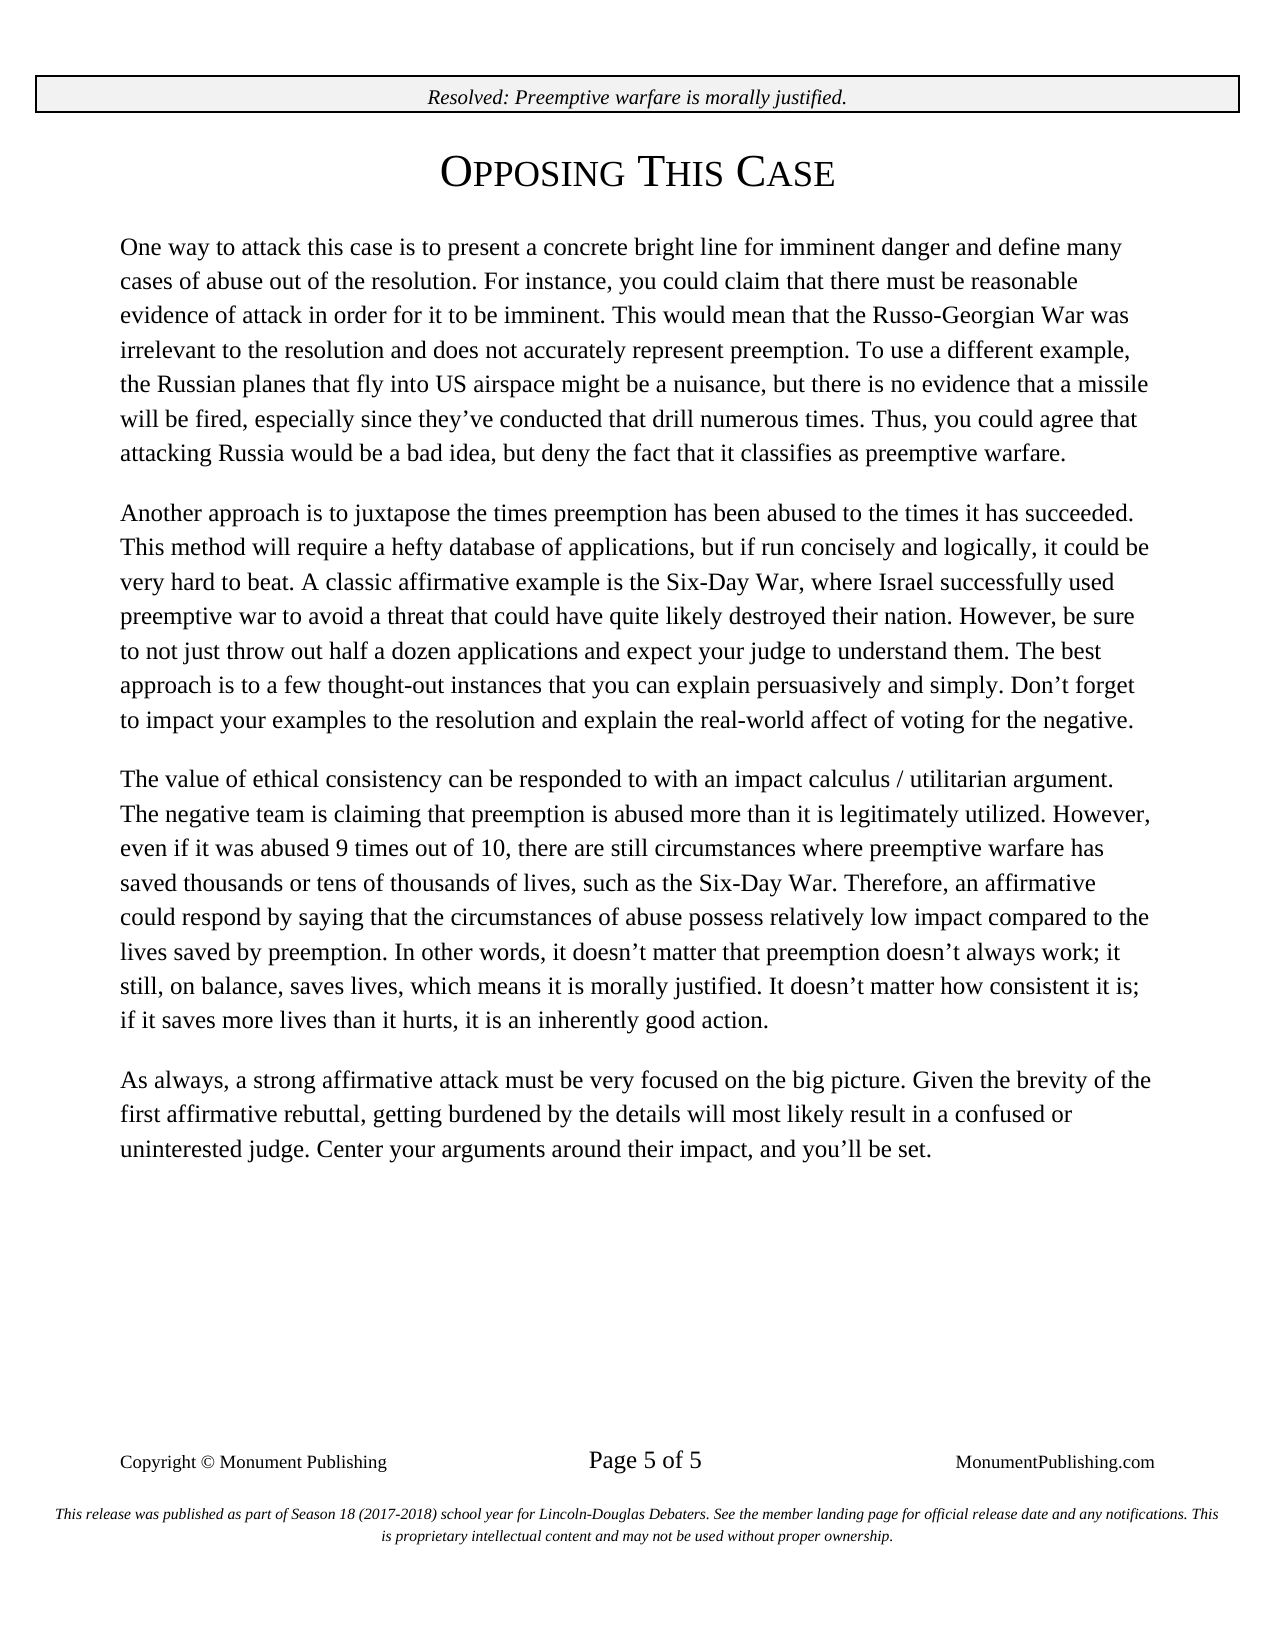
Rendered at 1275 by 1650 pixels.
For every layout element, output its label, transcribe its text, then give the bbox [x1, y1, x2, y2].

title Opposing This Case [45, 143, 1230, 196]
text The value of ethical consistency can be responded to with an impact calculus / utilitarian argument. The negative team is claiming that preemption is abused more than it is legitimately utilized. However, even if it was abused 9 times out of 10, there are still circumstances where preemptive warfare has saved thousands or tens of thousands of lives, such as the Six-Day War. Therefore, an affirmative could respond by saying that the circumstances of abuse possess relatively low impact compared to the lives saved by preemption. In other words, it doesn’t matter that preemption doesn’t always work; it still, on balance, saves lives, which means it is morally justified. It doesn’t matter how consistent it is; if it saves more lives than it hurts, it is an inherently good action. [120, 764, 1155, 1034]
text Another approach is to juxtapose the times preemption has been abused to the times it has succeeded. This method will require a hefty database of applications, but if run concisely and logically, it could be very hard to beat. A classic affirmative example is the Six-Day War, where Israel successfully used preemptive war to avoid a threat that could have quite likely destroyed their nation. However, be sure to not just throw out half a dozen applications and expect your judge to understand them. The best approach is to a few thought-out instances that you can explain persuasively and simply. Don’t forget to impact your examples to the resolution and explain the real-world affect of voting for the negative. [120, 498, 1155, 733]
text As always, a strong affirmative attack must be very focused on the big picture. Given the brevity of the first affirmative rebuttal, getting burdened by the details will most likely result in a confused or uninterested judge. Center your arguments around their impact, and you’ll be set. [120, 1065, 1155, 1163]
text One way to attack this case is to present a concrete bright line for imminent danger and define many cases of abuse out of the resolution. For instance, you could claim that there must be reasonable evidence of attack in order for it to be imminent. This would mean that the Russo-Georgian War was irrelevant to the resolution and does not accurately represent preemption. To use a different example, the Russian planes that fly into US airspace might be a nuisance, but there is no evidence that a missile will be fired, especially since they’ve conducted that drill numerous times. Thus, you could agree that attacking Russia would be a bad idea, but deny the fact that it classifies as preemptive warfare. [120, 232, 1155, 467]
